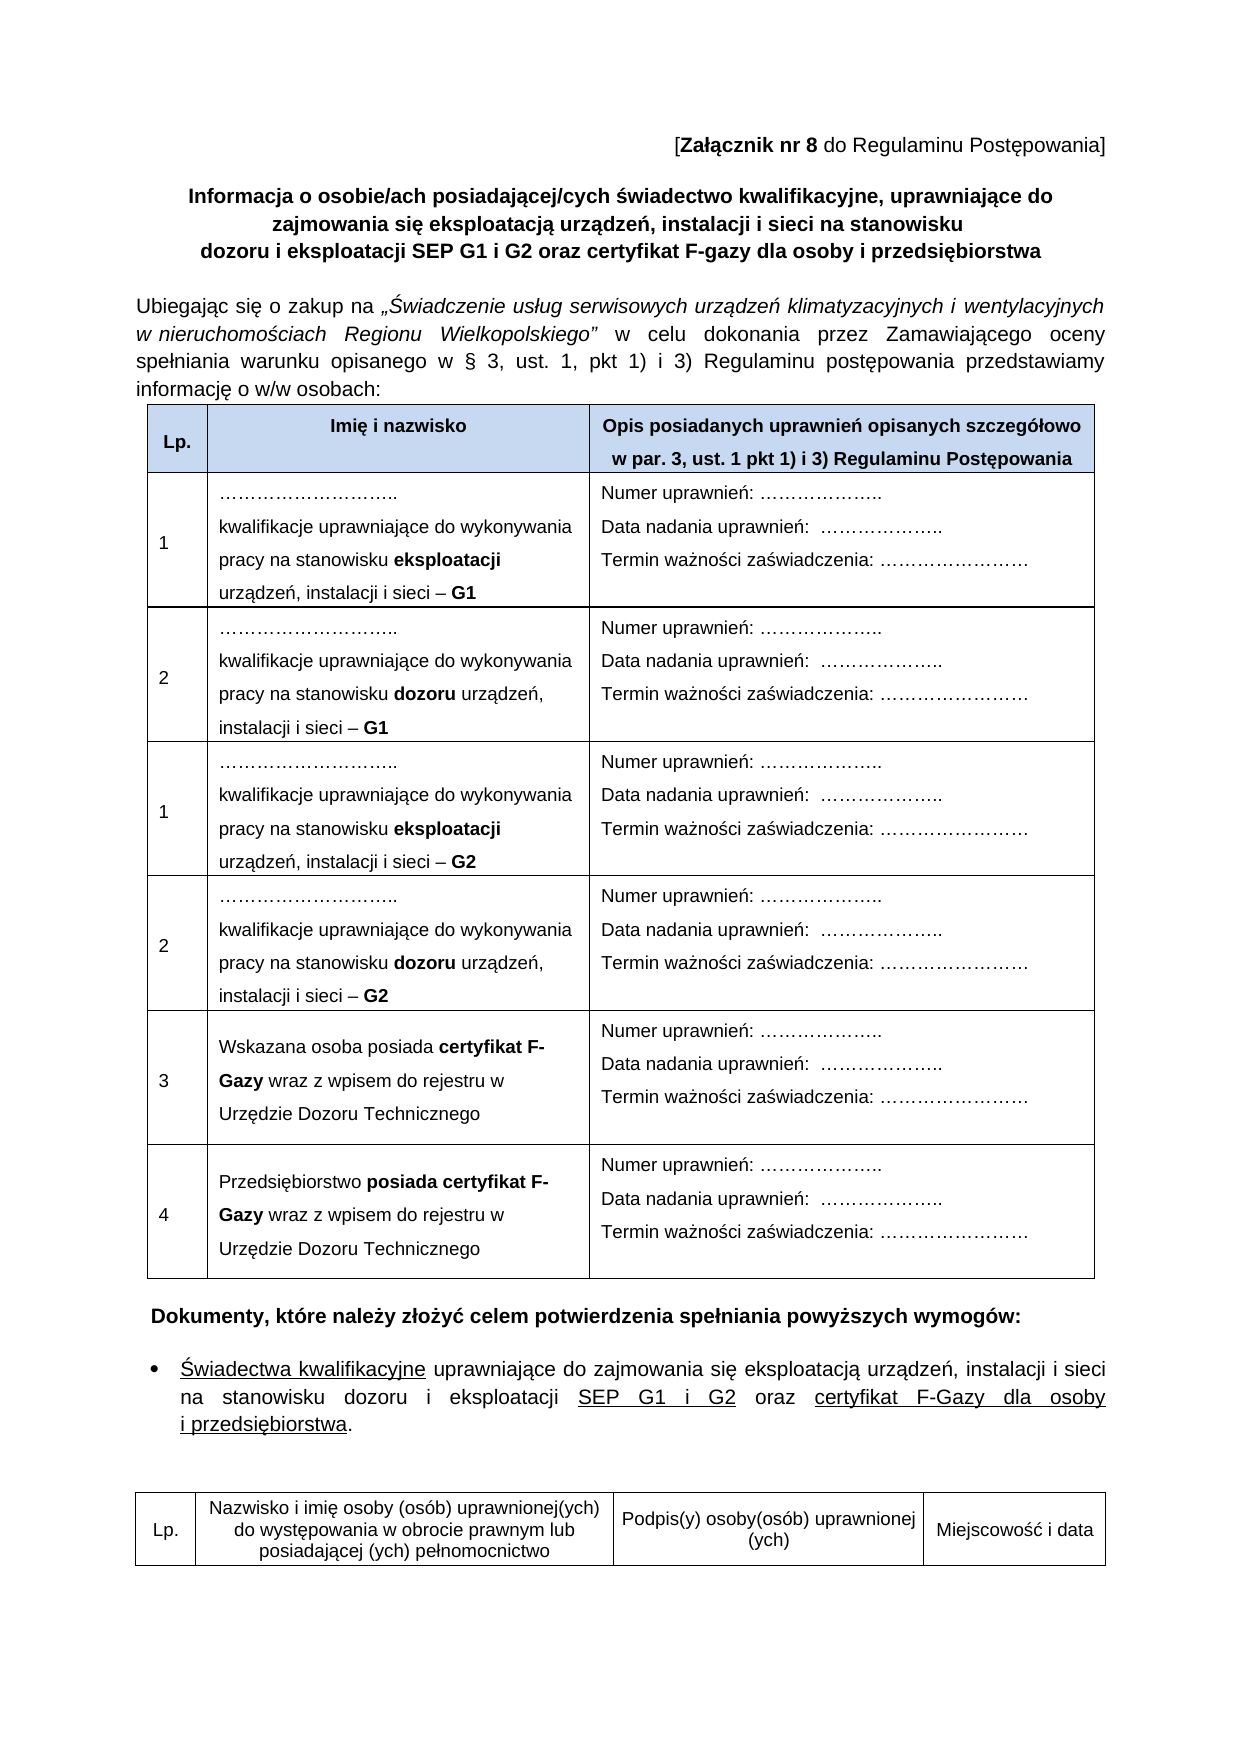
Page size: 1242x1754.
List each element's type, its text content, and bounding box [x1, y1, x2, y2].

list Świadectwa kwalifikacyjne uprawniające do zajmowania się eksploatacją urządzeń, instalacji i sieci na stanowisku dozoru i eksploatacji SEP G1 i G2 oraz certyfikat F-Gazy dla osoby i przedsiębiorstwa. [151, 1357, 1106, 1436]
table_cell ……………………….. kwalifikacje uprawniające do wykonywania pracy na stanowisku eksploatacji urządzeń, instalacji i sieci – G2 [208, 742, 589, 875]
table_header Lp. [136, 1493, 195, 1565]
table_cell 3 [148, 1011, 207, 1144]
table_cell 1 [148, 742, 207, 875]
table_cell 2 [148, 608, 207, 741]
table_header Opis posiadanych uprawnień opisanych szczegółowo w par. 3, ust. 1 pkt 1) i 3) Regulaminu Postępowania [590, 405, 1094, 472]
table_cell Numer uprawnień: ……………….. Data nadania uprawnień: ……………….. Termin ważności zaświadczenia: …………………… [590, 608, 1094, 741]
table_header Lp. [148, 405, 207, 472]
table_header Podpis(y) osoby(osób) uprawnionej (ych) [614, 1493, 923, 1565]
table_cell Przedsiębiorstwo posiada certyfikat F-Gazy wraz z wpisem do rejestru w Urzędzie Dozoru Technicznego [208, 1145, 589, 1278]
table_cell ……………………….. kwalifikacje uprawniające do wykonywania pracy na stanowisku dozoru urządzeń, instalacji i sieci – G1 [208, 608, 589, 741]
table_cell Numer uprawnień: ……………….. Data nadania uprawnień: ……………….. Termin ważności zaświadczenia: …………………… [590, 742, 1094, 875]
table_header Nazwisko i imię osoby (osób) uprawnionej(ych) do występowania w obrocie prawnym lub posiadającej (ych) pełnomocnictwo [196, 1493, 613, 1565]
table_cell 2 [148, 876, 207, 1009]
table_cell Numer uprawnień: ……………….. Data nadania uprawnień: ……………….. Termin ważności zaświadczenia: …………………… [590, 1145, 1094, 1278]
table_cell Numer uprawnień: ……………….. Data nadania uprawnień: ……………….. Termin ważności zaświadczenia: …………………… [590, 473, 1094, 606]
table_cell 1 [148, 473, 207, 606]
text Ubiegając się o zakup na „Świadczenie usług serwisowych urządzeń klimatyzacyjnych i wentylacyjnych w nieruchomościach Regionu Wielkopolskiego” w celu dokonania przez Zamawiającego oceny spełniania warunku opisanego w § 3, ust. 1, pkt 1) i 3) Regulaminu postępowania przedstawiamy informację o w/w osobach: [136, 294, 1106, 401]
text Dokumenty, które należy złożyć celem potwierdzenia spełniania powyższych wymogów: [151, 1304, 1106, 1328]
table_cell Numer uprawnień: ……………….. Data nadania uprawnień: ……………….. Termin ważności zaświadczenia: …………………… [590, 876, 1094, 1009]
text [Załącznik nr 8 do Regulaminu Postępowania] [136, 133, 1106, 157]
table_cell Wskazana osoba posiada certyfikat F-Gazy wraz z wpisem do rejestru w Urzędzie Dozoru Technicznego [208, 1011, 589, 1144]
table_cell Numer uprawnień: ……………….. Data nadania uprawnień: ……………….. Termin ważności zaświadczenia: …………………… [590, 1011, 1094, 1144]
table_header Imię i nazwisko [208, 405, 589, 472]
table_cell ……………………….. kwalifikacje uprawniające do wykonywania pracy na stanowisku eksploatacji urządzeń, instalacji i sieci – G1 [208, 473, 589, 606]
table_header Miejscowość i data [924, 1493, 1105, 1565]
table_cell ……………………….. kwalifikacje uprawniające do wykonywania pracy na stanowisku dozoru urządzeń, instalacji i sieci – G2 [208, 876, 589, 1009]
table_cell 4 [148, 1145, 207, 1278]
text Informacja o osobie/ach posiadającej/cych świadectwo kwalifikacyjne, uprawniające do zajmowania się eksploatacją urządzeń, instalacji i sieci na stanowisku dozoru i eksploatacji SEP G1 i G2 oraz certyfikat F-gazy dla osoby i przedsiębiorstwa [136, 184, 1106, 263]
